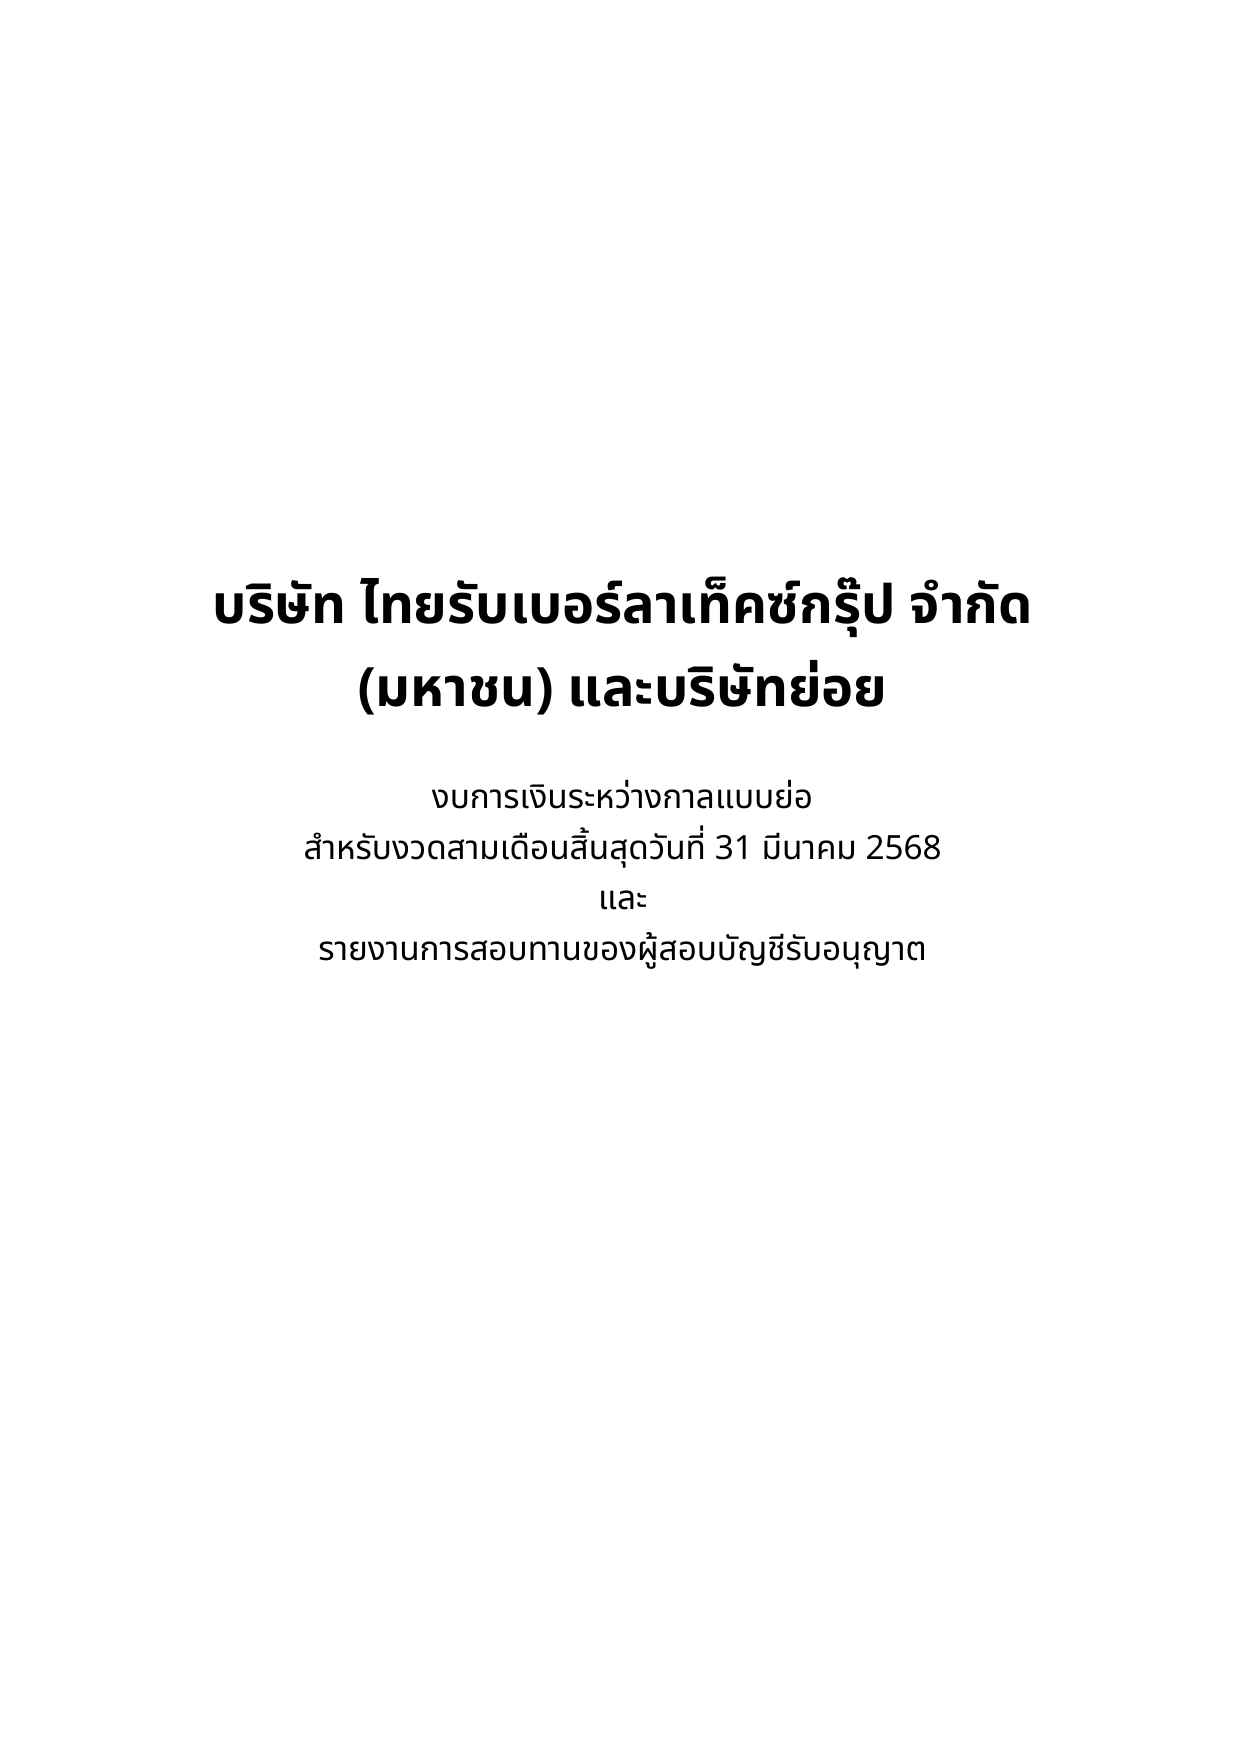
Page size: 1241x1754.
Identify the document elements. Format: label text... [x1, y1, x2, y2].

subtitle และ [120, 874, 1125, 924]
subtitle รายงานการสอบทานของผู้สอบบัญชีรับอนุญาต [120, 924, 1125, 975]
subtitle บริษัท ไทยรับเบอร์ลาเท็คซ์กรุ๊ป จำกัด (มหาชน) และบริษัทย่อย [120, 566, 1125, 730]
subtitle งบการเงินระหว่างกาลแบบย่อ [120, 773, 1125, 823]
subtitle สำหรับงวดสามเดือนสิ้นสุดวันที่ 31 มีนาคม 2568 [120, 823, 1125, 874]
